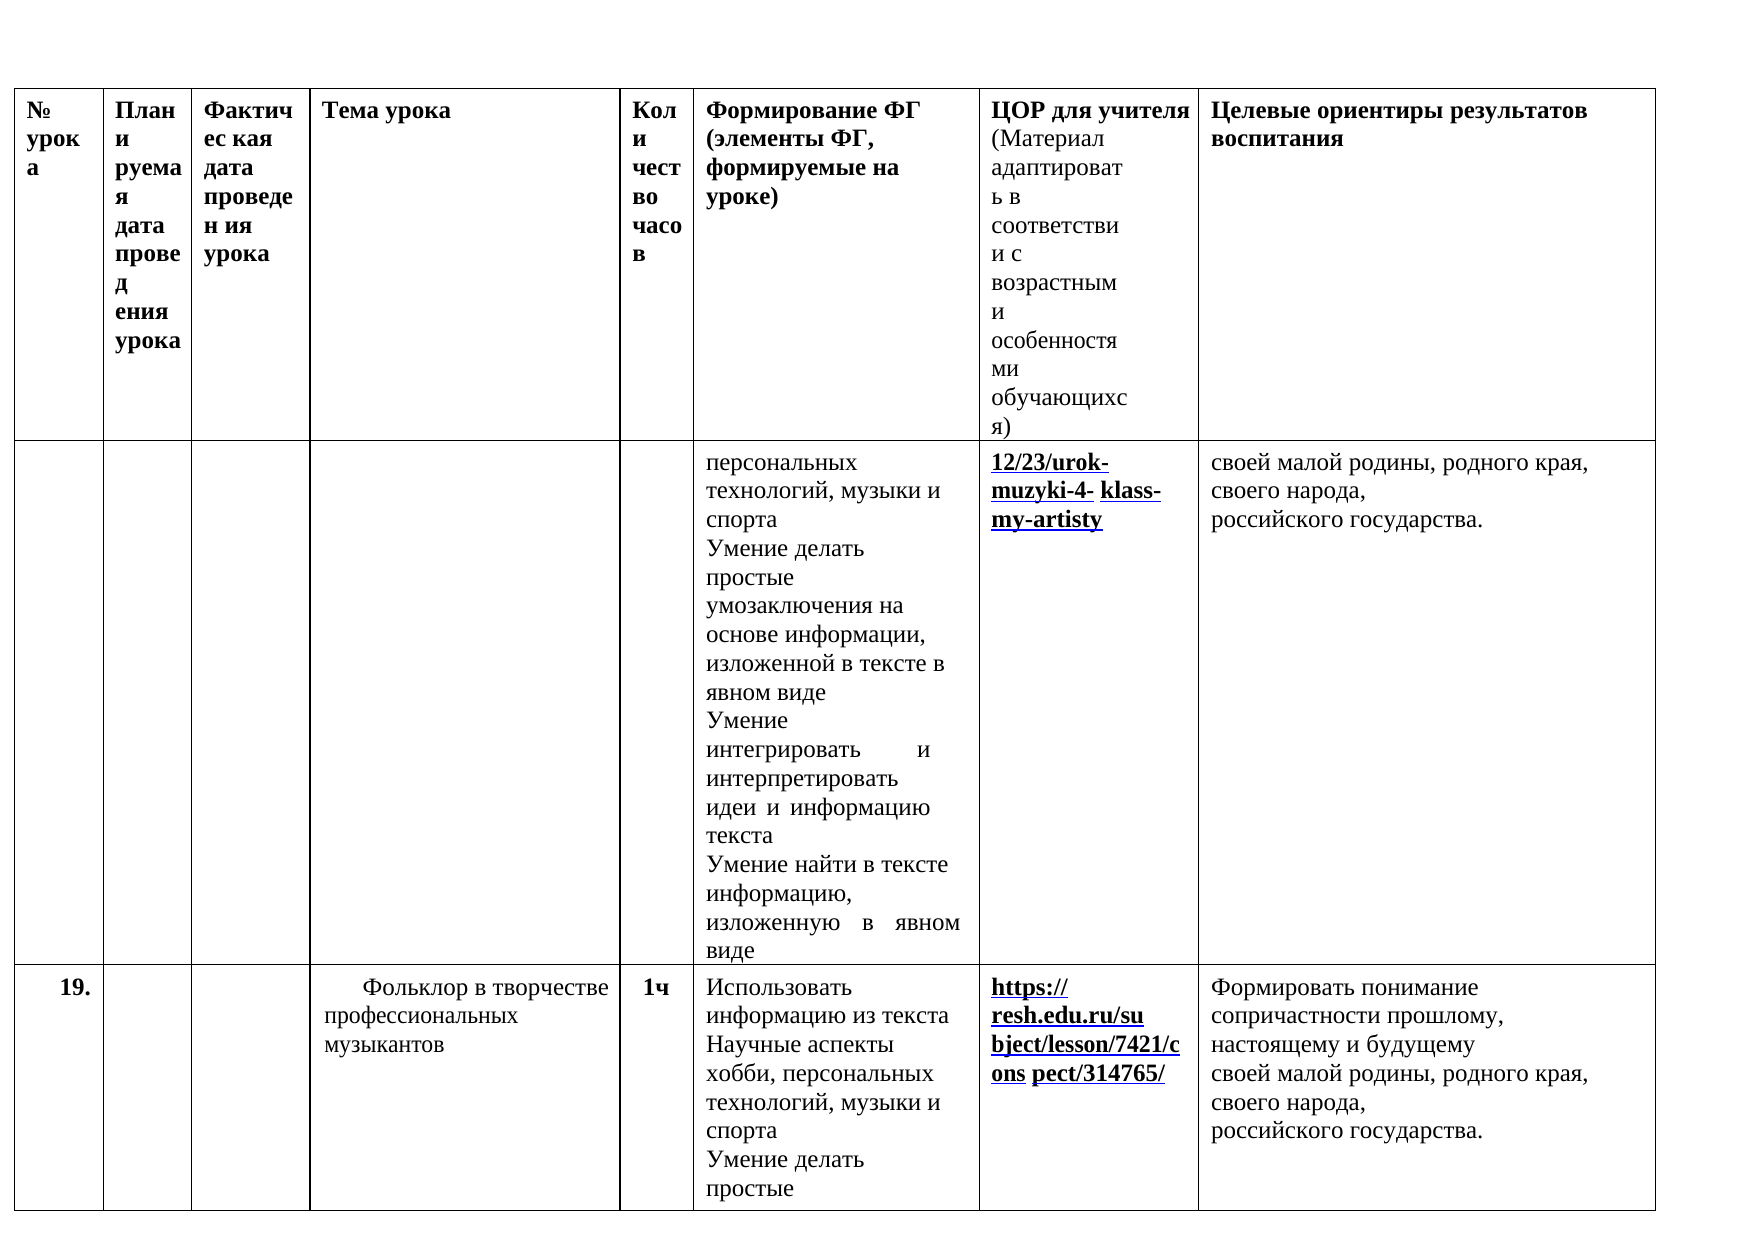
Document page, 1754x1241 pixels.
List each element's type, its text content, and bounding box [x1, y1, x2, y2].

table_cell своей малой родины, родного края, своего народа, российского государства. [1199, 441, 1655, 964]
table_cell [192, 441, 309, 964]
table_header Формирование ФГ (элементы ФГ, формируемые на уроке) [694, 89, 979, 440]
table_cell 19. [15, 965, 103, 1210]
table_header Коли чест во часо в [621, 89, 693, 440]
table_header Плани руема я дата провед ения урока [104, 89, 191, 440]
table_cell [15, 441, 103, 964]
table_cell [104, 441, 191, 964]
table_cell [311, 965, 619, 1210]
table_header ЦОР для учителя (Материал адаптировать в соответствии с возрастными особенностями обучающихся) [980, 89, 1198, 440]
table_cell [104, 965, 191, 1210]
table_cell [1199, 965, 1655, 1210]
table_cell [192, 965, 309, 1210]
table_cell персональных технологий, музыки и спорта Умение делать простые умозаключения на основе информации, изложенной в тексте в явном виде Умение интегрировать и интерпретировать идеи и информацию текста Умение найти в тексте информацию, изложенную в явном виде [694, 441, 979, 964]
table_cell [311, 441, 619, 964]
table_header Фактичес кая дата проведен ия урока [192, 89, 309, 440]
table_cell [621, 441, 693, 964]
table_header Целевые ориентиры результатов воспитания [1199, 89, 1655, 440]
table_header Тема урока [311, 89, 619, 440]
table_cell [694, 965, 979, 1210]
table_cell 12/23/urok-muzyki-4- klass-my-artisty [980, 441, 1198, 964]
table_cell 1ч [621, 965, 693, 1210]
table_header № урока [15, 89, 103, 440]
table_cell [980, 965, 1198, 1210]
